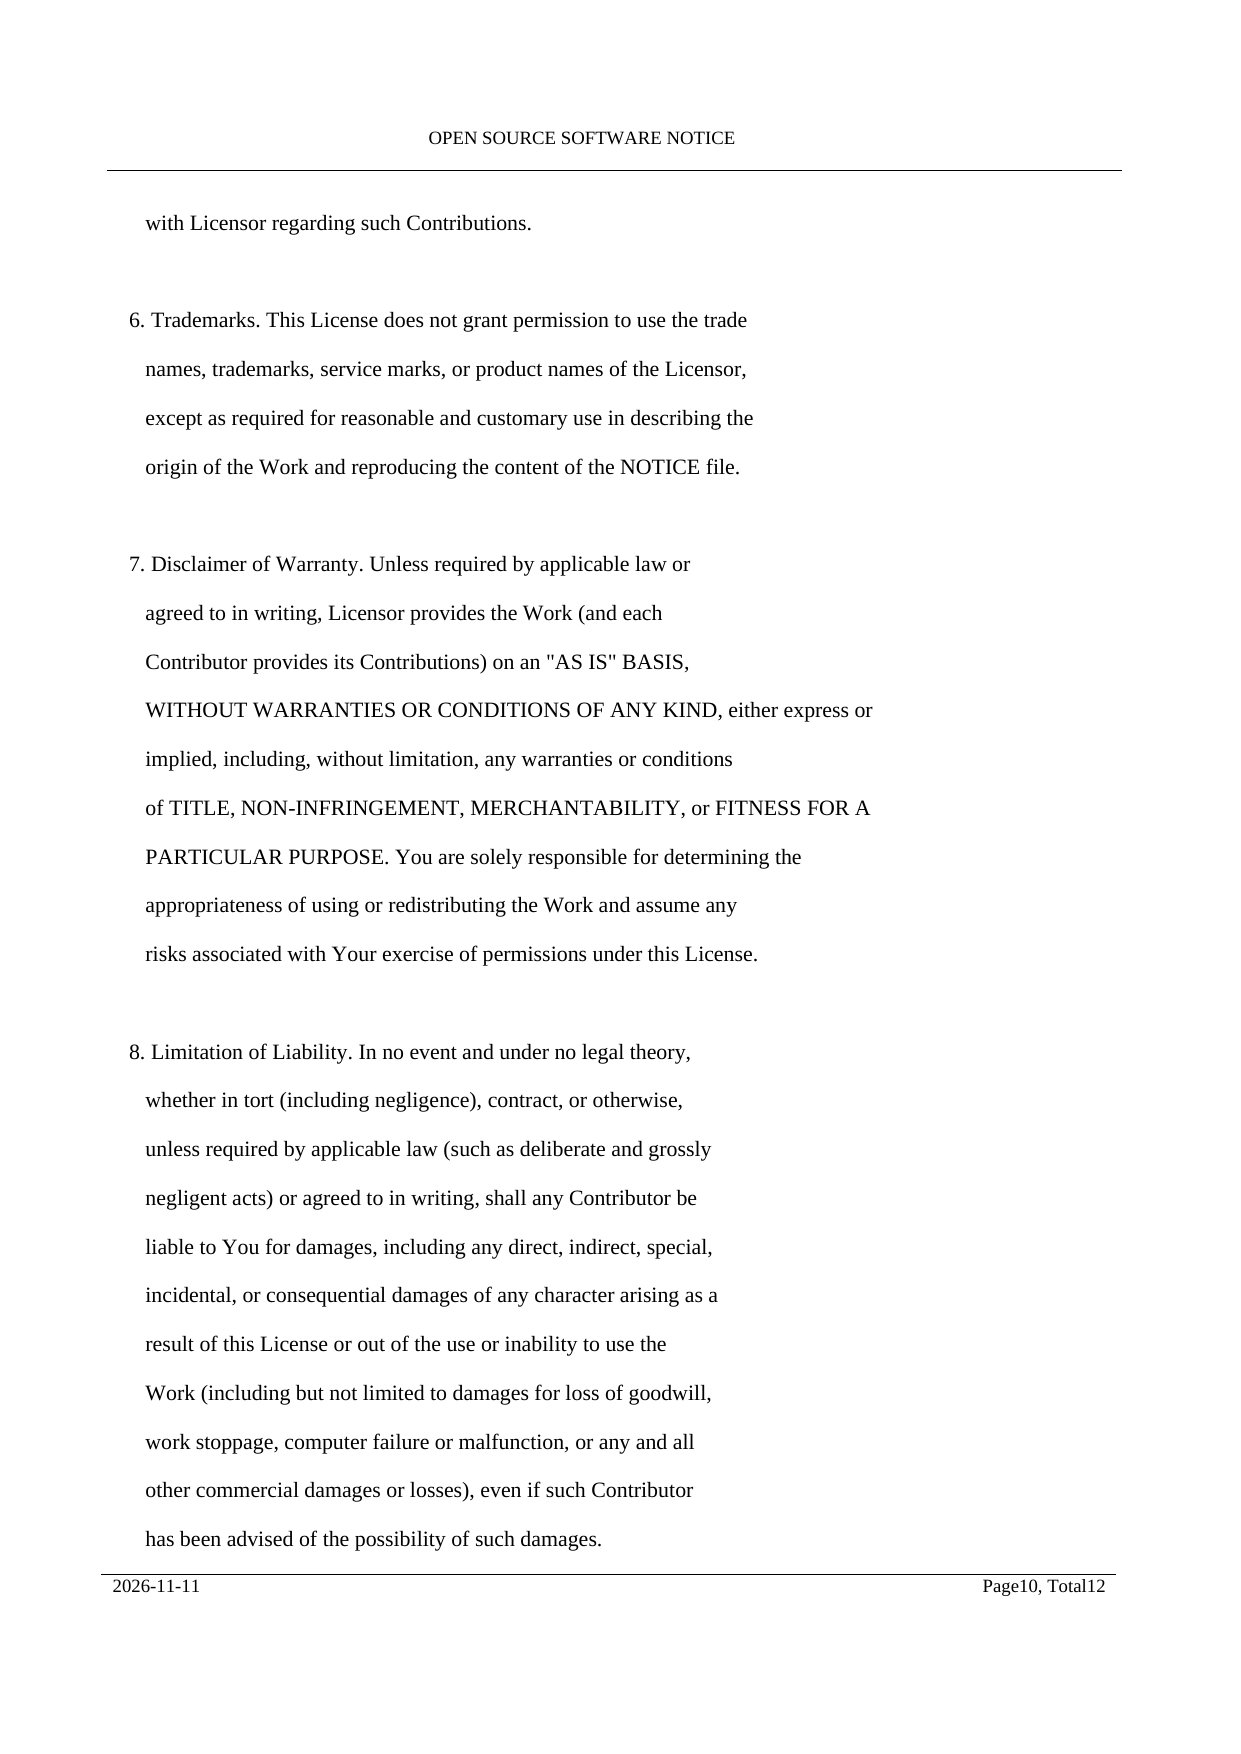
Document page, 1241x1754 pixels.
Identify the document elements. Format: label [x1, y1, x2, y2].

text [112, 206, 1128, 1555]
